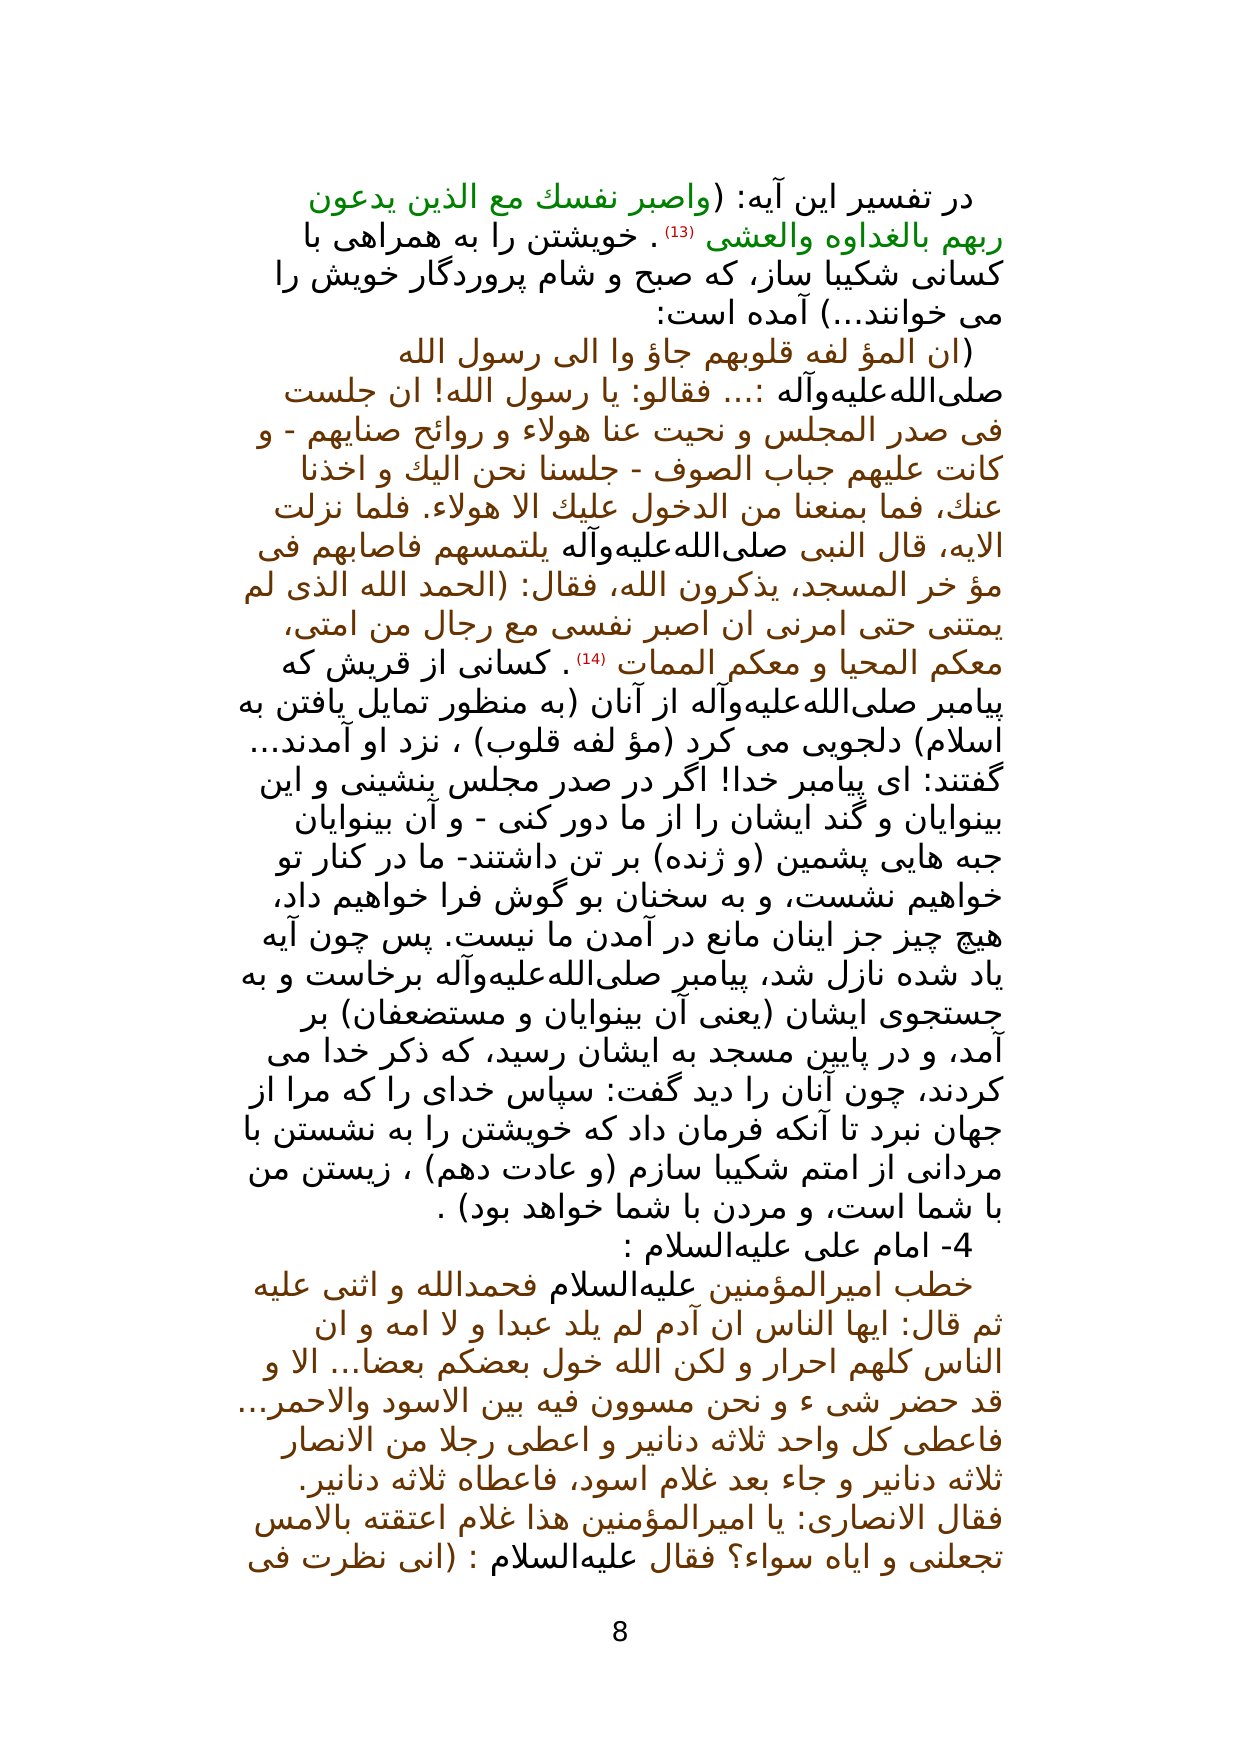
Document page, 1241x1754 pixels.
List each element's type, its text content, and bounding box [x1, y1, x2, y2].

text (ان المؤ لفه قلوبهم جاؤ وا الى رسول الله صلى‌الله‌عليه‌وآله‌ :... فقالو: يا رسول الله! ان جلست فى صدر المجلس و نحيت عنا هولاء و روائح صنايهم - و كانت عليهم جباب الصوف - جلسنا نحن اليك و اخذنا عنك، فما بمنعنا من الدخول عليك الا هولاء. فلما نزلت الايه، قال النبى صلى‌الله‌عليه‌وآله‌ يلتمسهم فاصابهم فى مؤ خر المسجد، يذكرون الله، فقال: (الحمد الله الذى لم يمتنى حتى امرنى ان اصبر نفسى مع رجال من امتى، معكم المحيا و معكم الممات (14) . كسانى از قريش كه پيامبر صلى‌الله‌عليه‌وآله‌ از آنان (به منظور تمايل يافتن به اسلام) دلجويى مى كرد (مؤ لفه قلوب) ، نزد او آمدند... گفتند: اى پيامبر خدا! اگر در صدر مجلس بنشينى و اين بينوايان و گند ايشان را از ما دور كنى - و آن بينوايان جبه هايى پشمين (و ژنده) بر تن داشتند- ما در كنار تو خواهيم نشست، و به سخنان بو گوش فرا خواهيم داد، هيچ چيز جز اينان مانع در آمدن ما نيست. پس چون آيه ياد شده نازل شد، پيامبر صلى‌الله‌عليه‌وآله‌ برخاست و به جستجوى ايشان (يعنى آن بينوايان و مستضعفان) بر آمد، و در پايين مسجد به ايشان رسيد، كه ذكر خدا مى كردند، چون آنان را ديد گفت: سپاس خداى را كه مرا از جهان نبرد تا آنكه فرمان داد كه خويشتن را به نشستن با مردانى از امتم شكيبا سازم (و عادت دهم) ، زيستن من با شما است، و مردن با شما خواهد بود) . [236, 333, 1004, 1226]
text 4- امام على عليه‌السلام : [236, 1226, 1004, 1265]
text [236, 1265, 1004, 1576]
text در تفسير اين آيه: (واصبر نفسك مع الذين يدعون ربهم بالغداوه والعشى (13) . خويشتن را به همراهى با كسانى شكيبا ساز، كه صبح و شام پروردگار خويش را مى خوانند...) آمده است: [236, 177, 1004, 333]
